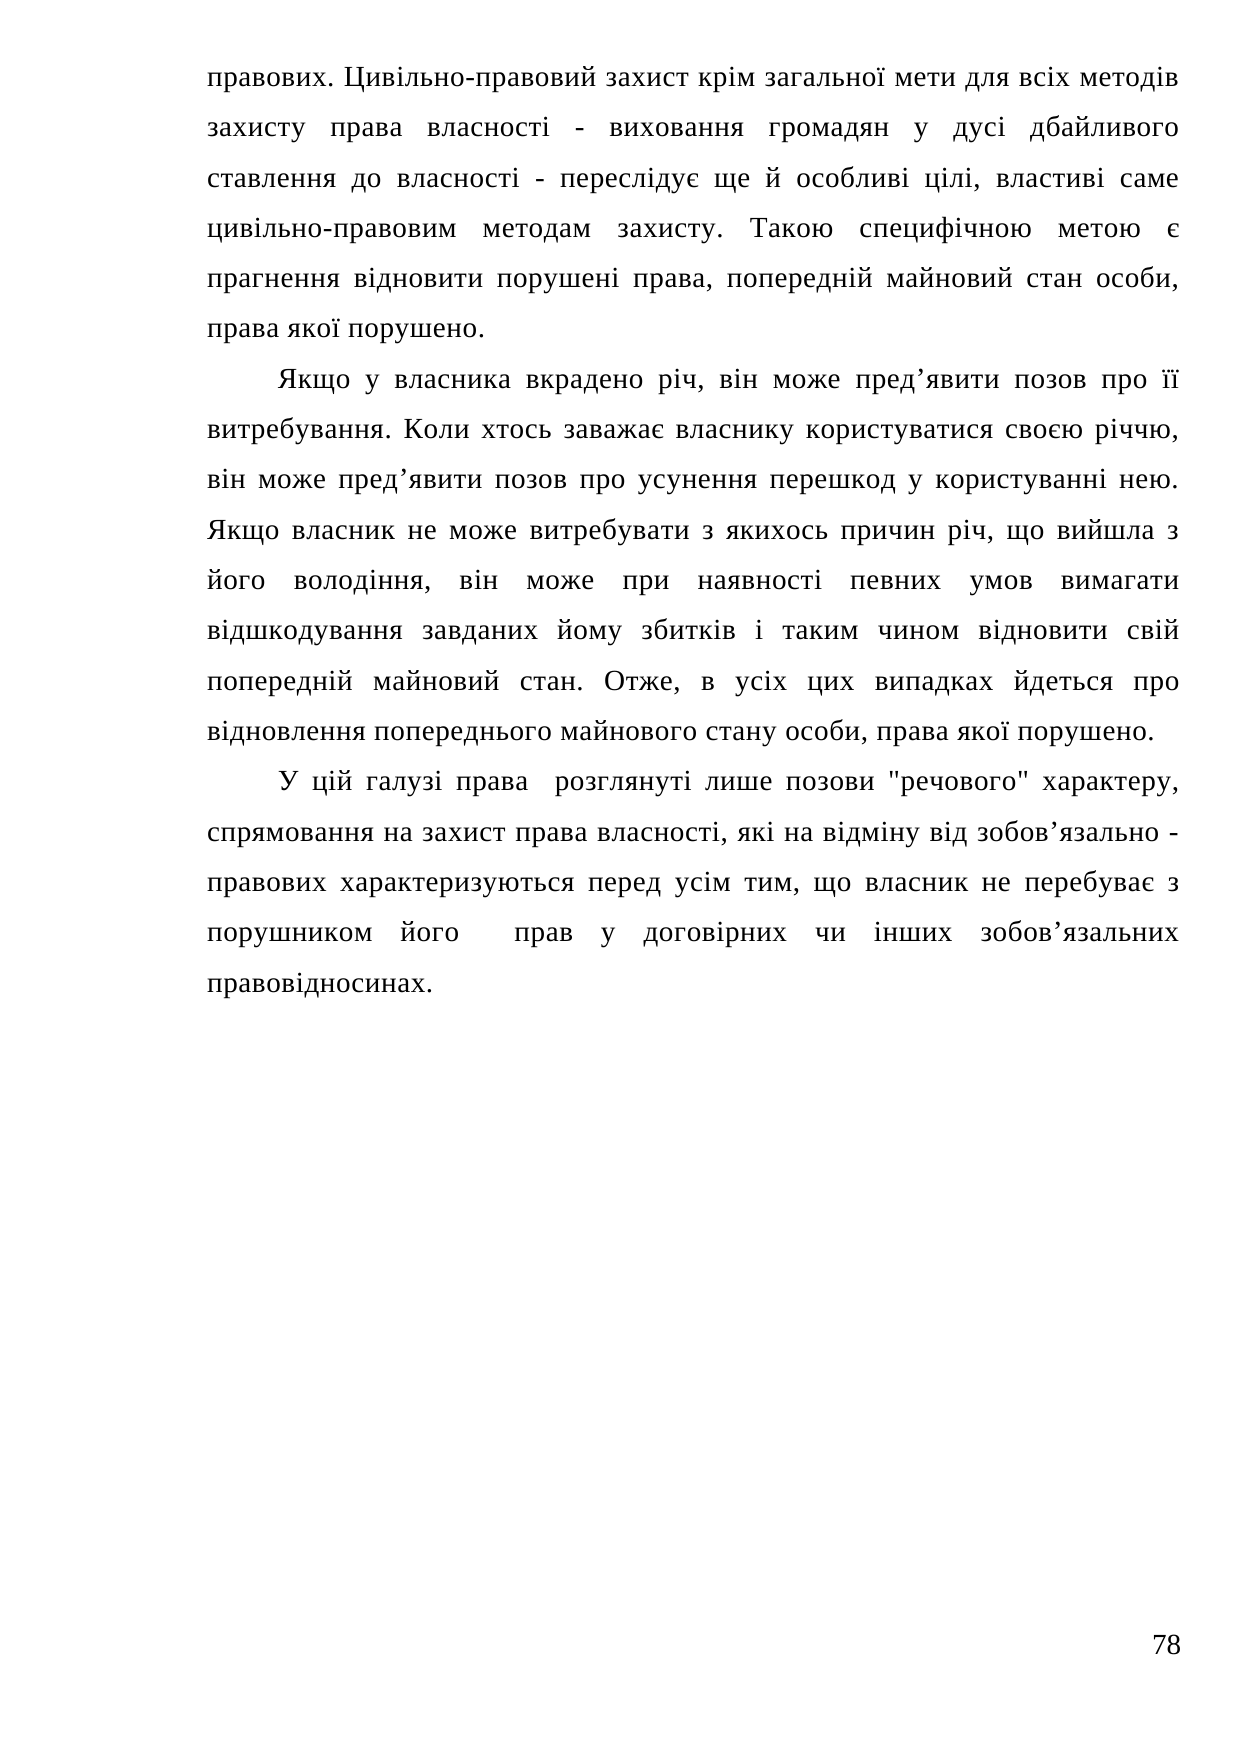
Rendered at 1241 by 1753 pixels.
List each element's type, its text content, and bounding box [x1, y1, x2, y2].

text У цій галузі права розглянуті лише позови "речового" характеру, спрямовання на захист права власності, які на відміну від зобов’язально - правових характеризуються перед усім тим, що власник не перебуває з порушником його прав у договірних чи інших зобов’язальних правовідносинах. [207, 763, 1181, 998]
text Якщо у власника вкрадено річ, він може пред’явити позов про її витребування. Коли хтось заважає власнику користуватися своєю річчю, він може пред’явити позов про усунення перешкод у користуванні нею. Якщо власник не може витребувати з якихось причин річ, що вийшла з його володіння, він може при наявності певних умов вимагати відшкодування завданих йому збитків і таким чином відновити свій попередній майновий стан. Отже, в усіх цих випадках йдеться про відновлення попереднього майнового стану особи, права якої порушено. [207, 361, 1181, 747]
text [207, 59, 1181, 344]
